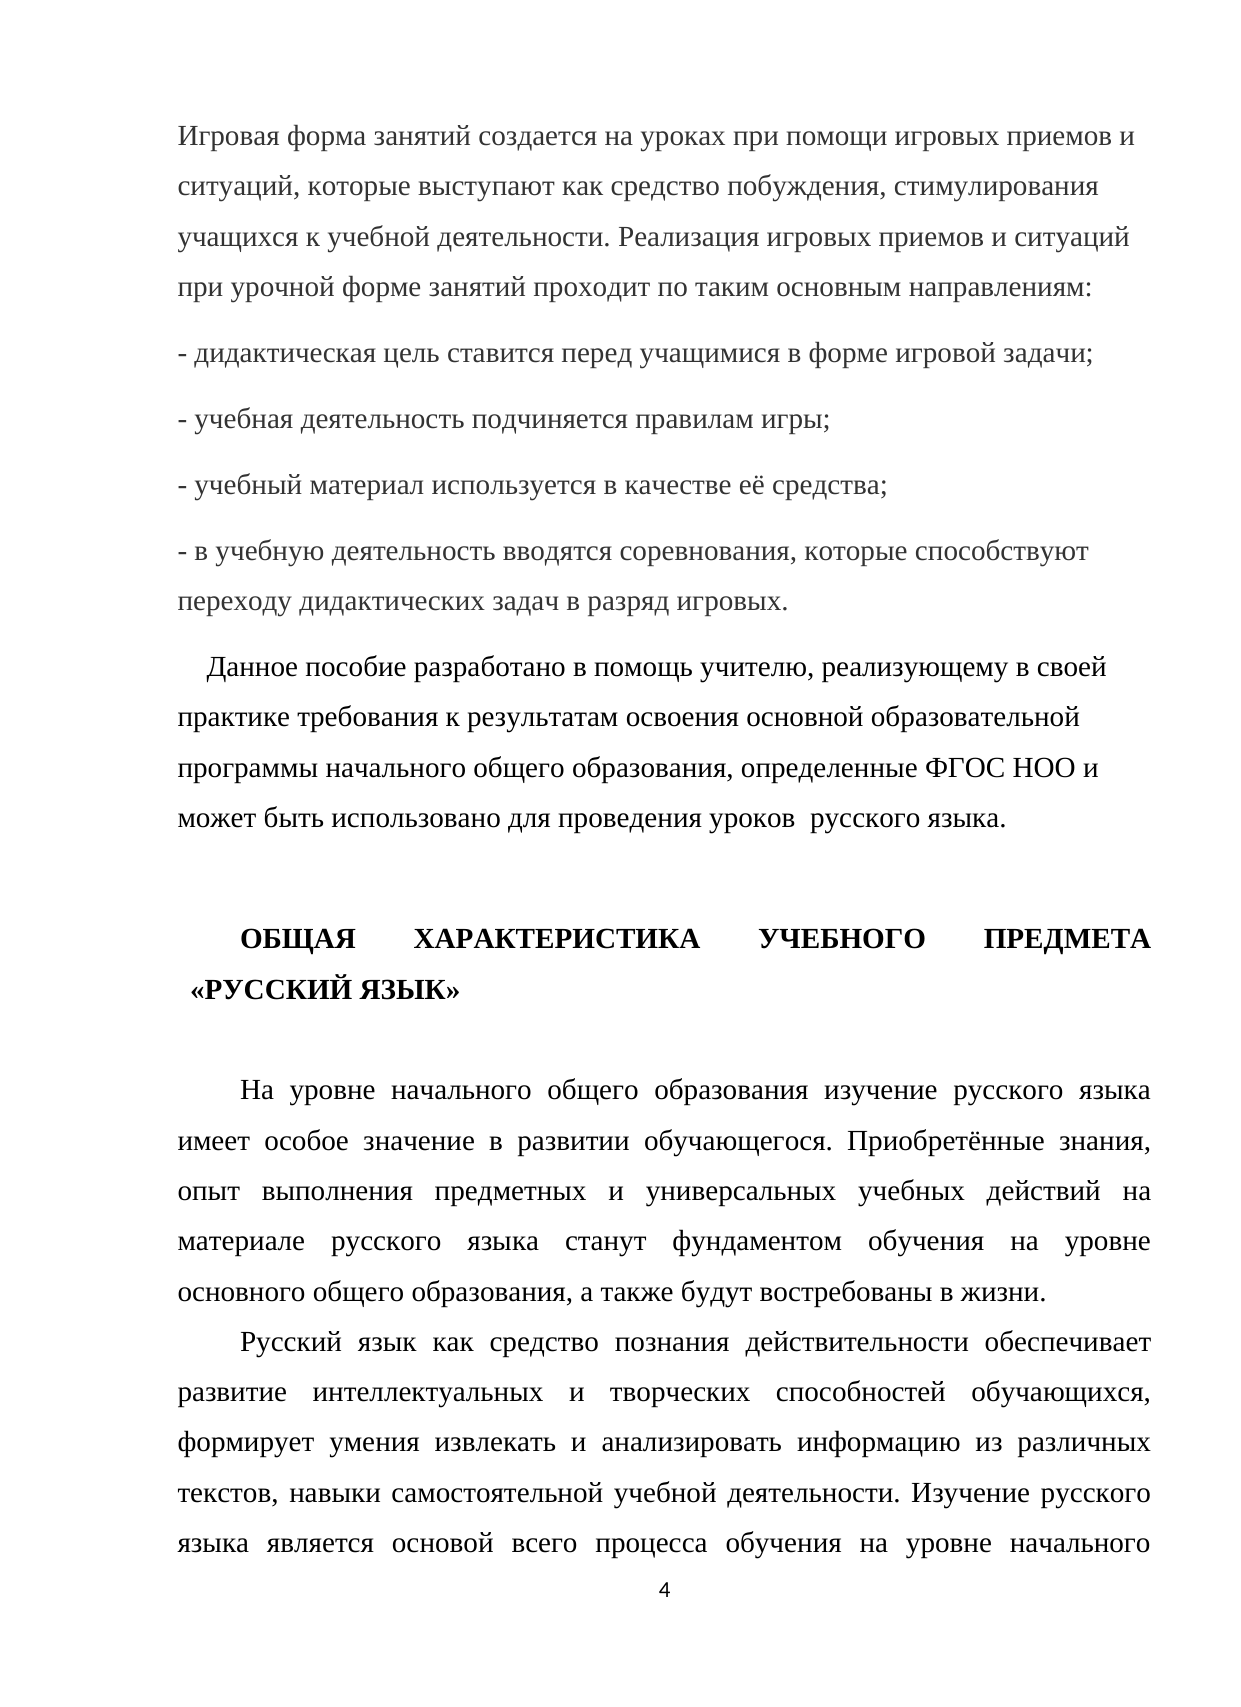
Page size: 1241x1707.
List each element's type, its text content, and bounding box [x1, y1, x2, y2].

text - учебная деятельность подчиняется правилам игры; [177, 401, 1152, 434]
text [177, 1324, 1152, 1559]
text Данное пособие разработано в помощь учителю, реализующему в своей практике требования к результатам освоения основной образовательной программы начального общего образования, определенные ФГОС НОО и может быть использовано для проведения уроков русского языка. [177, 649, 1152, 833]
text - в учебную деятельность вводятся соревнования, которые способствуют переходу дидактических задач в разряд игровых. [177, 533, 1152, 617]
text - дидактическая цель ставится перед учащимися в форме игровой задачи; [177, 335, 1152, 368]
text - учебный материал используется в качестве её средства; [177, 467, 1152, 500]
text Игровая форма занятий создается на уроках при помощи игровых приемов и ситуаций, которые выступают как средство побуждения, стимулирования учащихся к учебной деятельности. Реализация игровых приемов и ситуаций при урочной форме занятий проходит по таким основным направлениям: [177, 118, 1152, 303]
text ОБЩАЯ ХАРАКТЕРИСТИКА УЧЕБНОГО ПРЕДМЕТА «РУССКИЙ ЯЗЫК» [190, 921, 1152, 1005]
text На уровне начального общего образования изучение русского языка имеет особое значение в развитии обучающегося. Приобретённые знания, опыт выполнения предметных и универсальных учебных действий на материале русского языка станут фундаментом обучения на уровне основного общего образования, а также будут востребованы в жизни. [177, 1072, 1152, 1307]
